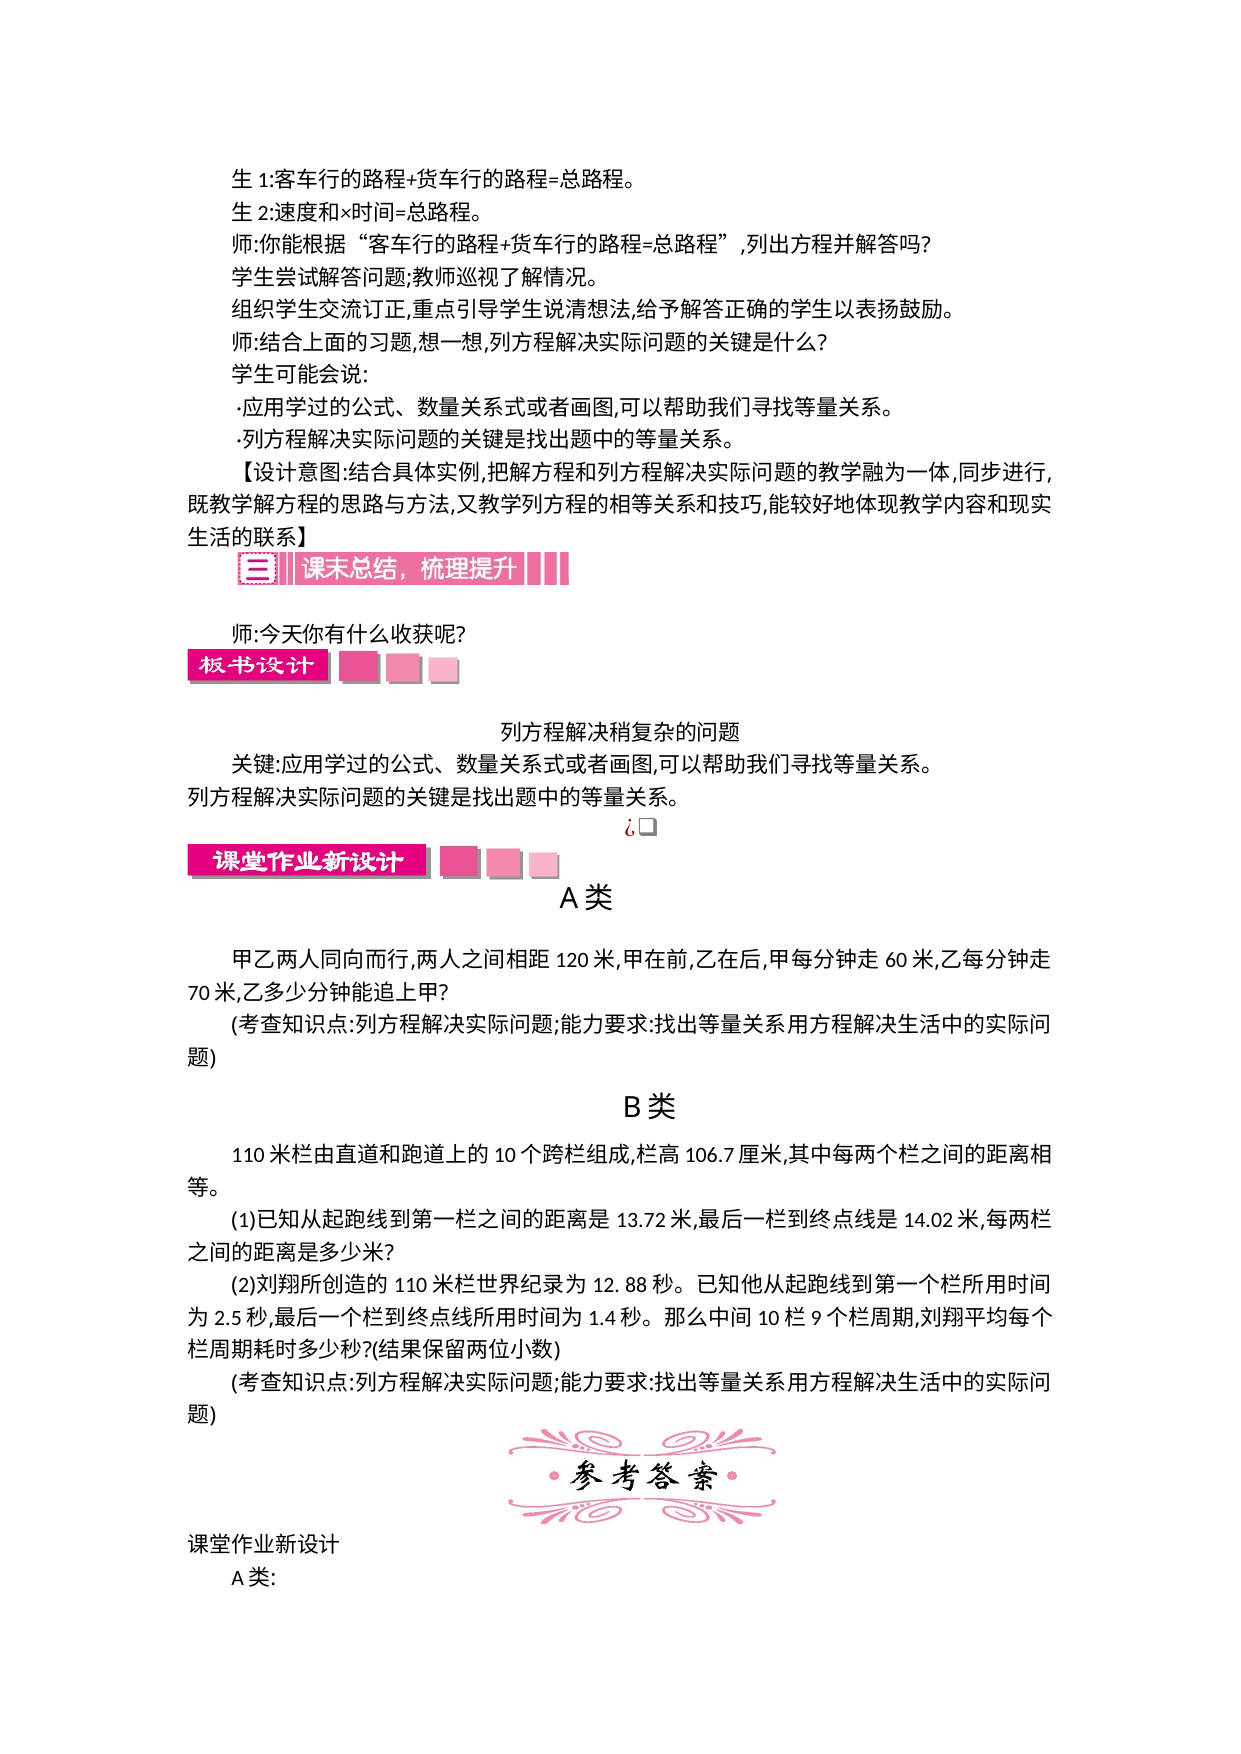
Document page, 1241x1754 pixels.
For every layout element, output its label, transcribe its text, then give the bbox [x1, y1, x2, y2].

text 师:今天你有什么收获呢? [187, 617, 1053, 649]
picture [187, 844, 560, 909]
text 【设计意图:结合具体实例,把解方程和列方程解决实际问题的教学融为一体,同步进行,既教学解方程的思路与方法,又教学列方程的相等关系和技巧,能较好地体现教学内容和现实生活的联系】 [187, 454, 1053, 552]
text ·应用学过的公式、数量关系式或者画图,可以帮助我们寻找等量关系。 [187, 389, 1053, 422]
text 关键:应用学过的公式、数量关系式或者画图,可以帮助我们寻找等量关系。 [187, 747, 1053, 779]
text 学生可能会说: [187, 357, 1053, 389]
picture [508, 1429, 776, 1524]
text 110米栏由直道和跑道上的10个跨栏组成,栏高106.7厘米,其中每两个栏之间的距离相等。 [187, 1137, 1053, 1202]
text 组织学生交流订正,重点引导学生说清想法,给予解答正确的学生以表扬鼓励。 [187, 292, 1053, 324]
text B类 [187, 1072, 1053, 1137]
text A类: [187, 1559, 1053, 1592]
text 列方程解决实际问题的关键是找出题中的等量关系。 [187, 779, 1053, 812]
text 生2:速度和×时间=总路程。 [187, 194, 1053, 227]
text 师:你能根据“客车行的路程+货车行的路程=总路程”,列出方程并解答吗? [187, 227, 1053, 259]
text (1)已知从起跑线到第一栏之间的距离是13.72米,最后一栏到终点线是14.02米,每两栏之间的距离是多少米? [187, 1202, 1053, 1267]
picture [187, 649, 460, 684]
text (考查知识点:列方程解决实际问题;能力要求:找出等量关系用方程解决生活中的实际问题) [187, 1007, 1053, 1072]
text ·列方程解决实际问题的关键是找出题中的等量关系。 [187, 422, 1053, 454]
text (考查知识点:列方程解决实际问题;能力要求:找出等量关系用方程解决生活中的实际问题) [187, 1364, 1053, 1429]
text 学生尝试解答问题;教师巡视了解情况。 [187, 259, 1053, 292]
text 列方程解决稍复杂的问题 [187, 714, 1053, 747]
picture [237, 552, 569, 585]
text 甲乙两人同向而行,两人之间相距120米,甲在前,乙在后,甲每分钟走60米,乙每分钟走70米,乙多少分钟能追上甲? [187, 942, 1053, 1007]
text 课堂作业新设计 [187, 1527, 1053, 1559]
text (2)刘翔所创造的110米栏世界纪录为12. 88秒。已知他从起跑线到第一个栏所用时间为2.5秒,最后一个栏到终点线所用时间为1.4秒。那么中间10栏9个栏周期,刘翔平均每个栏周期耗时多少秒?(结果保留两位小数) [187, 1267, 1053, 1364]
text 师:结合上面的习题,想一想,列方程解决实际问题的关键是什么? [187, 324, 1053, 357]
text 生1:客车行的路程+货车行的路程=总路程。 [187, 162, 1053, 194]
